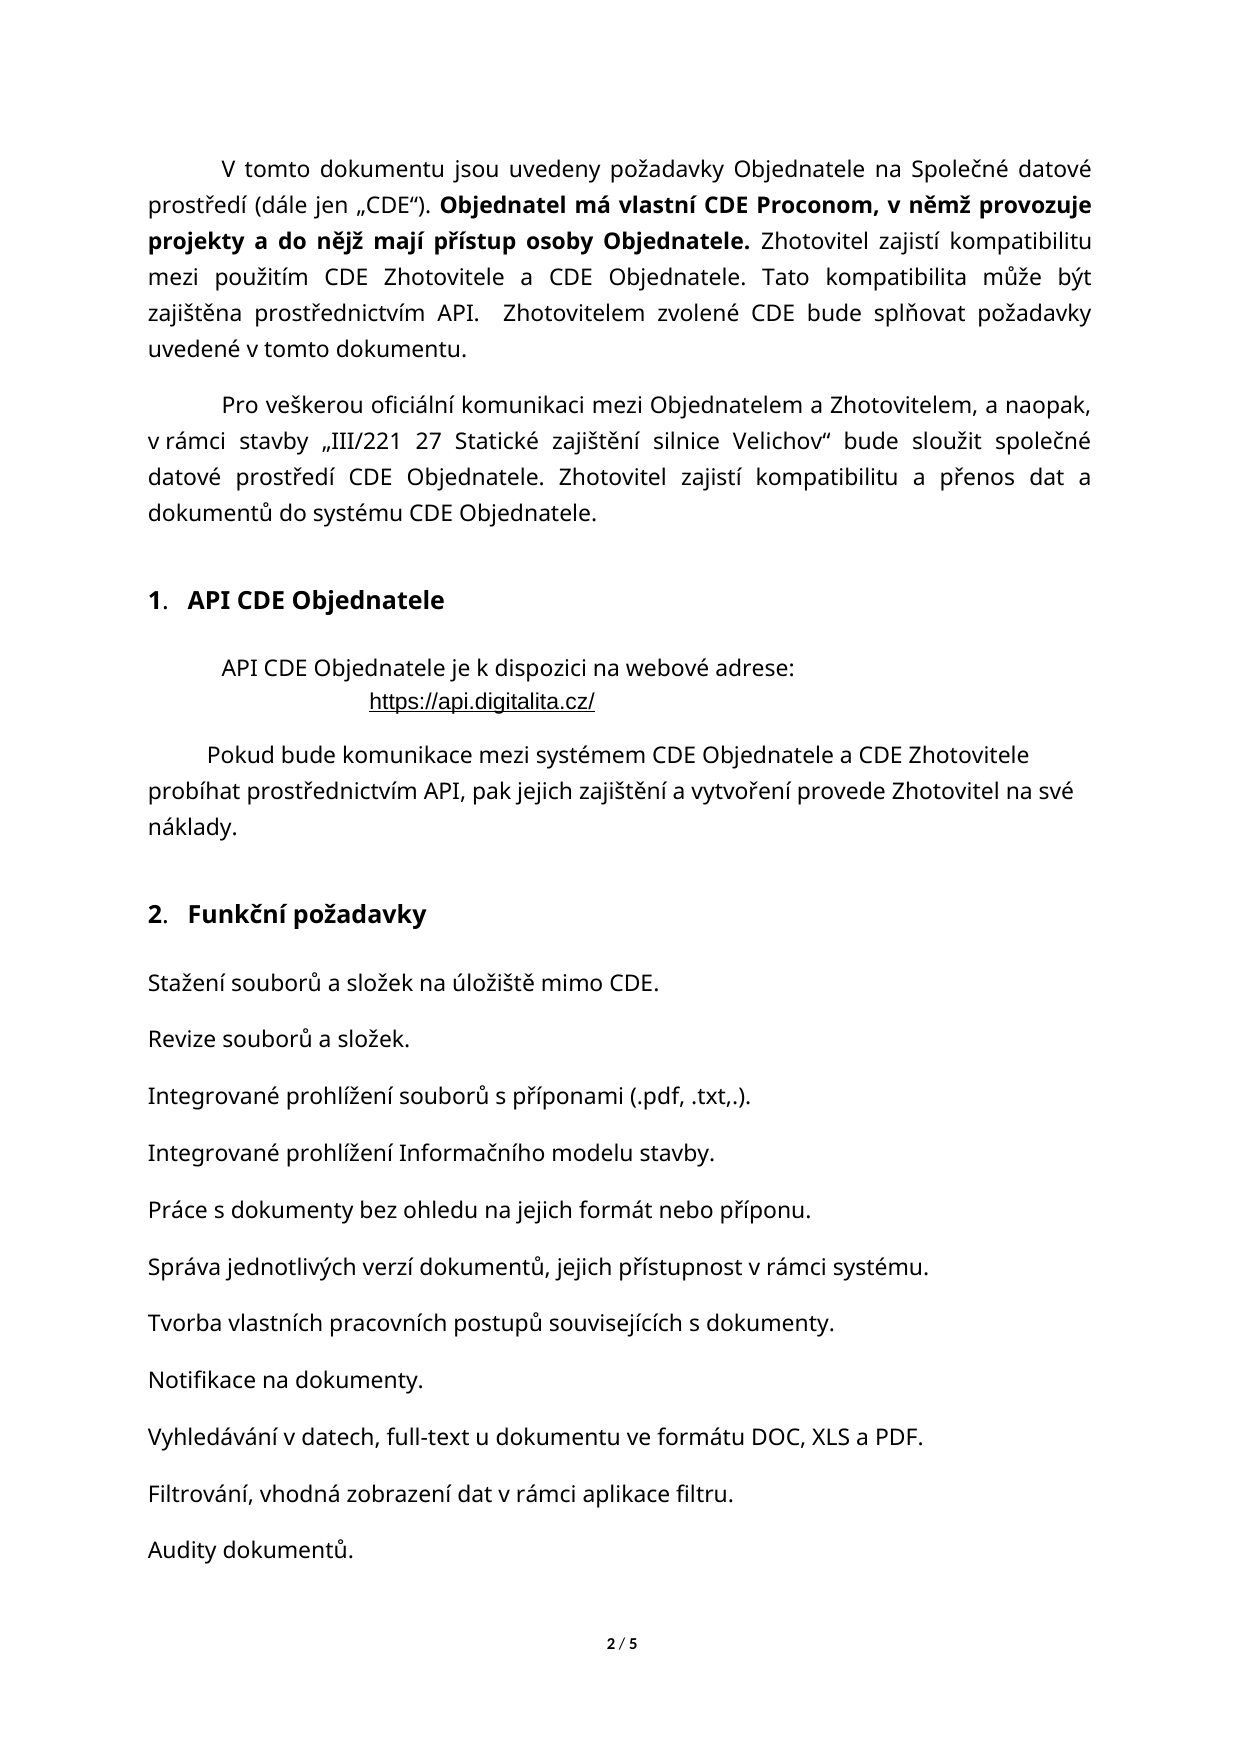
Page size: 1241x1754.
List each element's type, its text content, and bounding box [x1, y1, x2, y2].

text Integrované prohlížení Informačního modelu stavby. [148, 1137, 1093, 1168]
text Pro veškerou oficiální komunikaci mezi Objednatelem a Zhotovitelem, a naopak, v rámci stavby „III/221 27 Statické zajištění silnice Velichov“ bude sloužit společné datové prostředí CDE Objednatele. Zhotovitel zajistí kompatibilitu a přenos dat a dokumentů do systému CDE Objednatele. [148, 389, 1093, 528]
text V tomto dokumentu jsou uvedeny požadavky Objednatele na Společné datové prostředí (dále jen „CDE“). Objednatel má vlastní CDE Proconom, v němž provozuje projekty a do nějž mají přístup osoby Objednatele. Zhotovitel zajistí kompatibilitu mezi použitím CDE Zhotovitele a CDE Objednatele. Tato kompatibilita může být zajištěna prostřednictvím API. Zhotovitelem zvolené CDE bude splňovat požadavky uvedené v tomto dokumentu. [148, 153, 1093, 364]
text Správa jednotlivých verzí dokumentů, jejich přístupnost v rámci systému. [148, 1250, 1093, 1282]
text Filtrování, vhodná zobrazení dat v rámci aplikace filtru. [148, 1477, 1093, 1509]
text Revize souborů a složek. [148, 1023, 1093, 1054]
text Pokud bude komunikace mezi systémem CDE Objednatele a CDE Zhotovitele probíhat prostřednictvím API, pak jejich zajištění a vytvoření provede Zhotovitel na své náklady. [148, 739, 1093, 842]
subtitle 1. API CDE Objednatele [148, 583, 1093, 617]
text Tvorba vlastních pracovních postupů souvisejících s dokumenty. [148, 1307, 1093, 1338]
text Notifikace na dokumenty. [148, 1364, 1093, 1395]
text Integrované prohlížení souborů s příponami (.pdf, .txt,.). [148, 1080, 1093, 1111]
text Práce s dokumenty bez ohledu na jejich formát nebo příponu. [148, 1194, 1093, 1225]
text Vyhledávání v datech, full-text u dokumentu ve formátu DOC, XLS a PDF. [148, 1421, 1093, 1452]
text API CDE Objednatele je k dispozici na webové adrese: [148, 652, 1093, 684]
text Audity dokumentů. [148, 1534, 1093, 1566]
subtitle 2. Funkční požadavky [148, 897, 1093, 931]
text https://api.digitalita.cz/ [148, 688, 1093, 715]
text Stažení souborů a složek na úložiště mimo CDE. [148, 967, 1093, 998]
